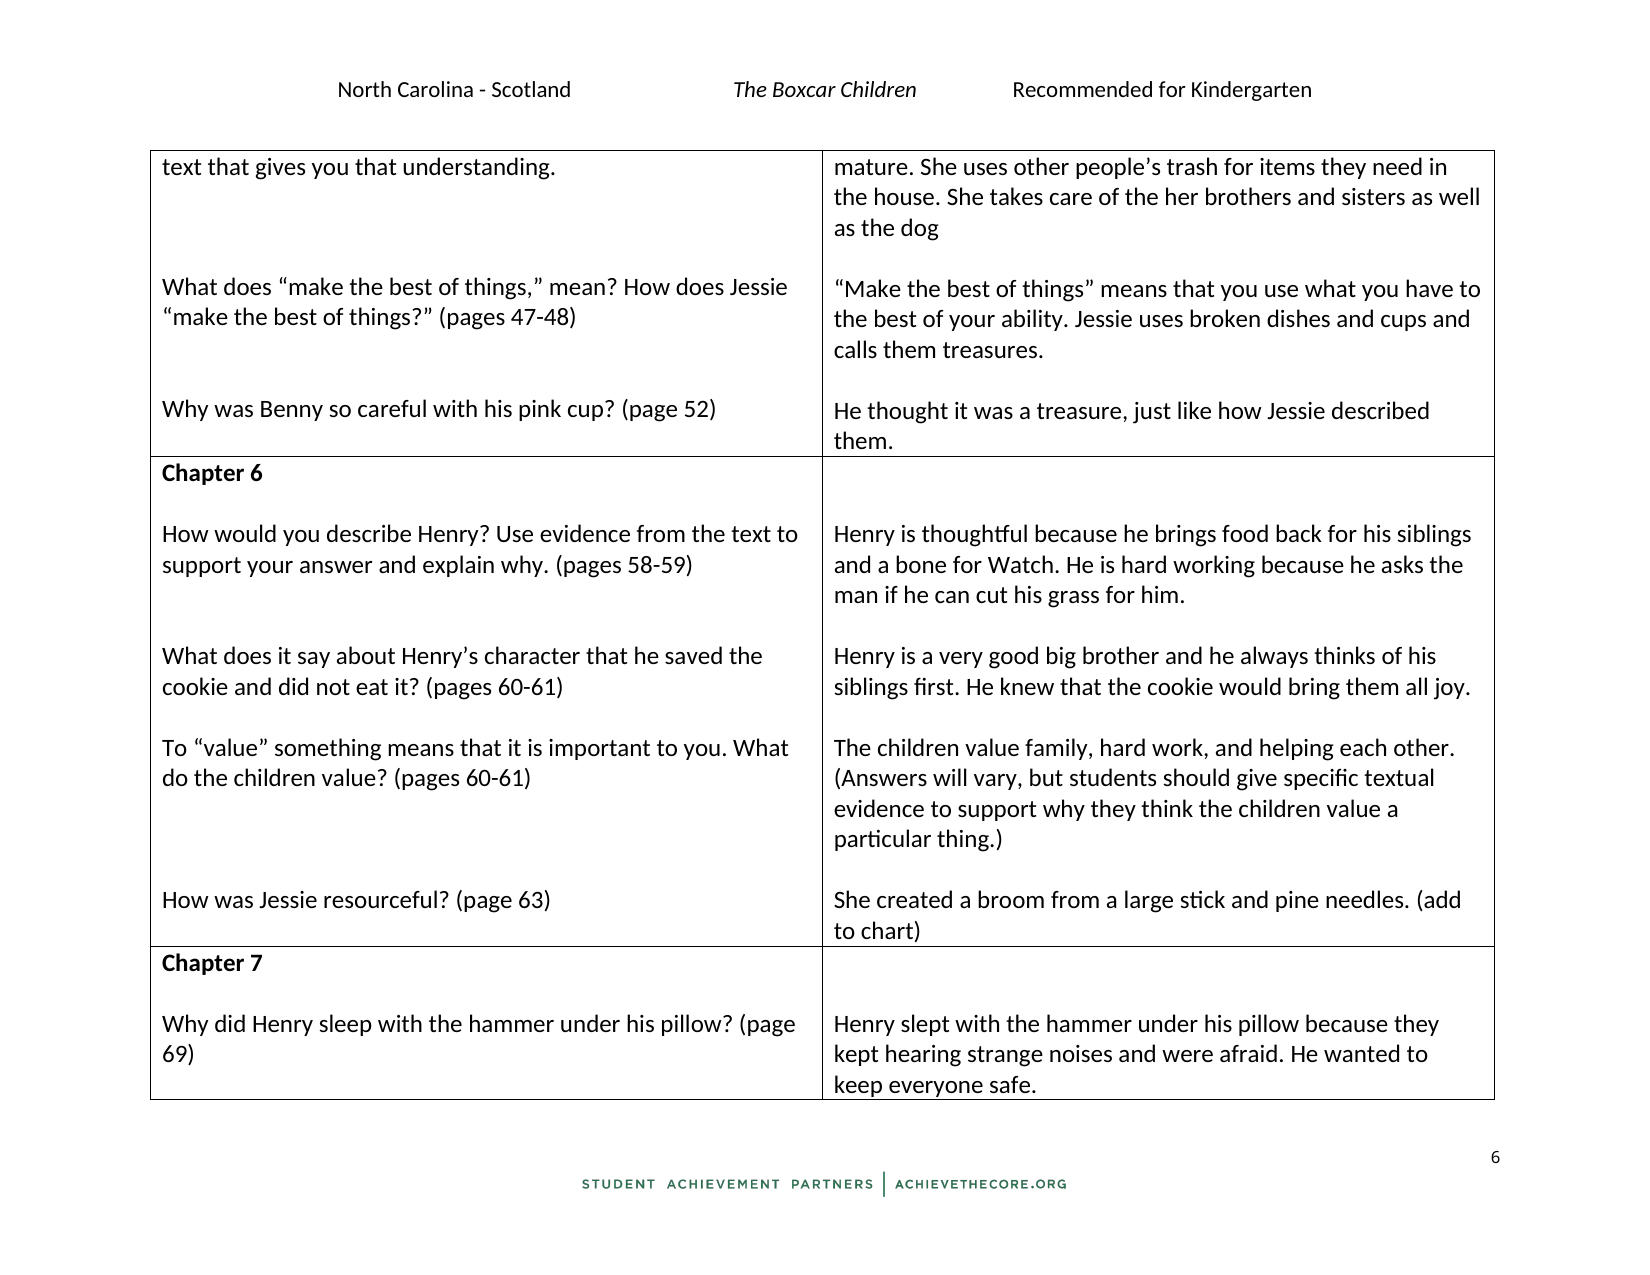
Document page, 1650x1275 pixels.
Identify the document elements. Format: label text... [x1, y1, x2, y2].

table_cell Henry is thoughtful because he brings food back for his siblings and a bone for Watch. He is hard working because he asks the man if he can cut his grass for him. Henry is a very good big brother and he always thinks of his siblings first. He knew that the cookie would bring them all joy. The children value family, hard work, and helping each other. (Answers will vary, but students should give specific textual evidence to support why they think the children value a particular thing.) She created a broom from a large stick and pine needles. (add to chart) [823, 457, 1494, 946]
picture [571, 1168, 1079, 1200]
table_cell Chapter 6 How would you describe Henry? Use evidence from the text to support your answer and explain why. (pages 58-59) What does it say about Henry’s character that he saved the cookie and did not eat it? (pages 60-61) To “value” something means that it is important to you. What do the children value? (pages 60-61) How was Jessie resourceful? (page 63) [151, 457, 822, 946]
